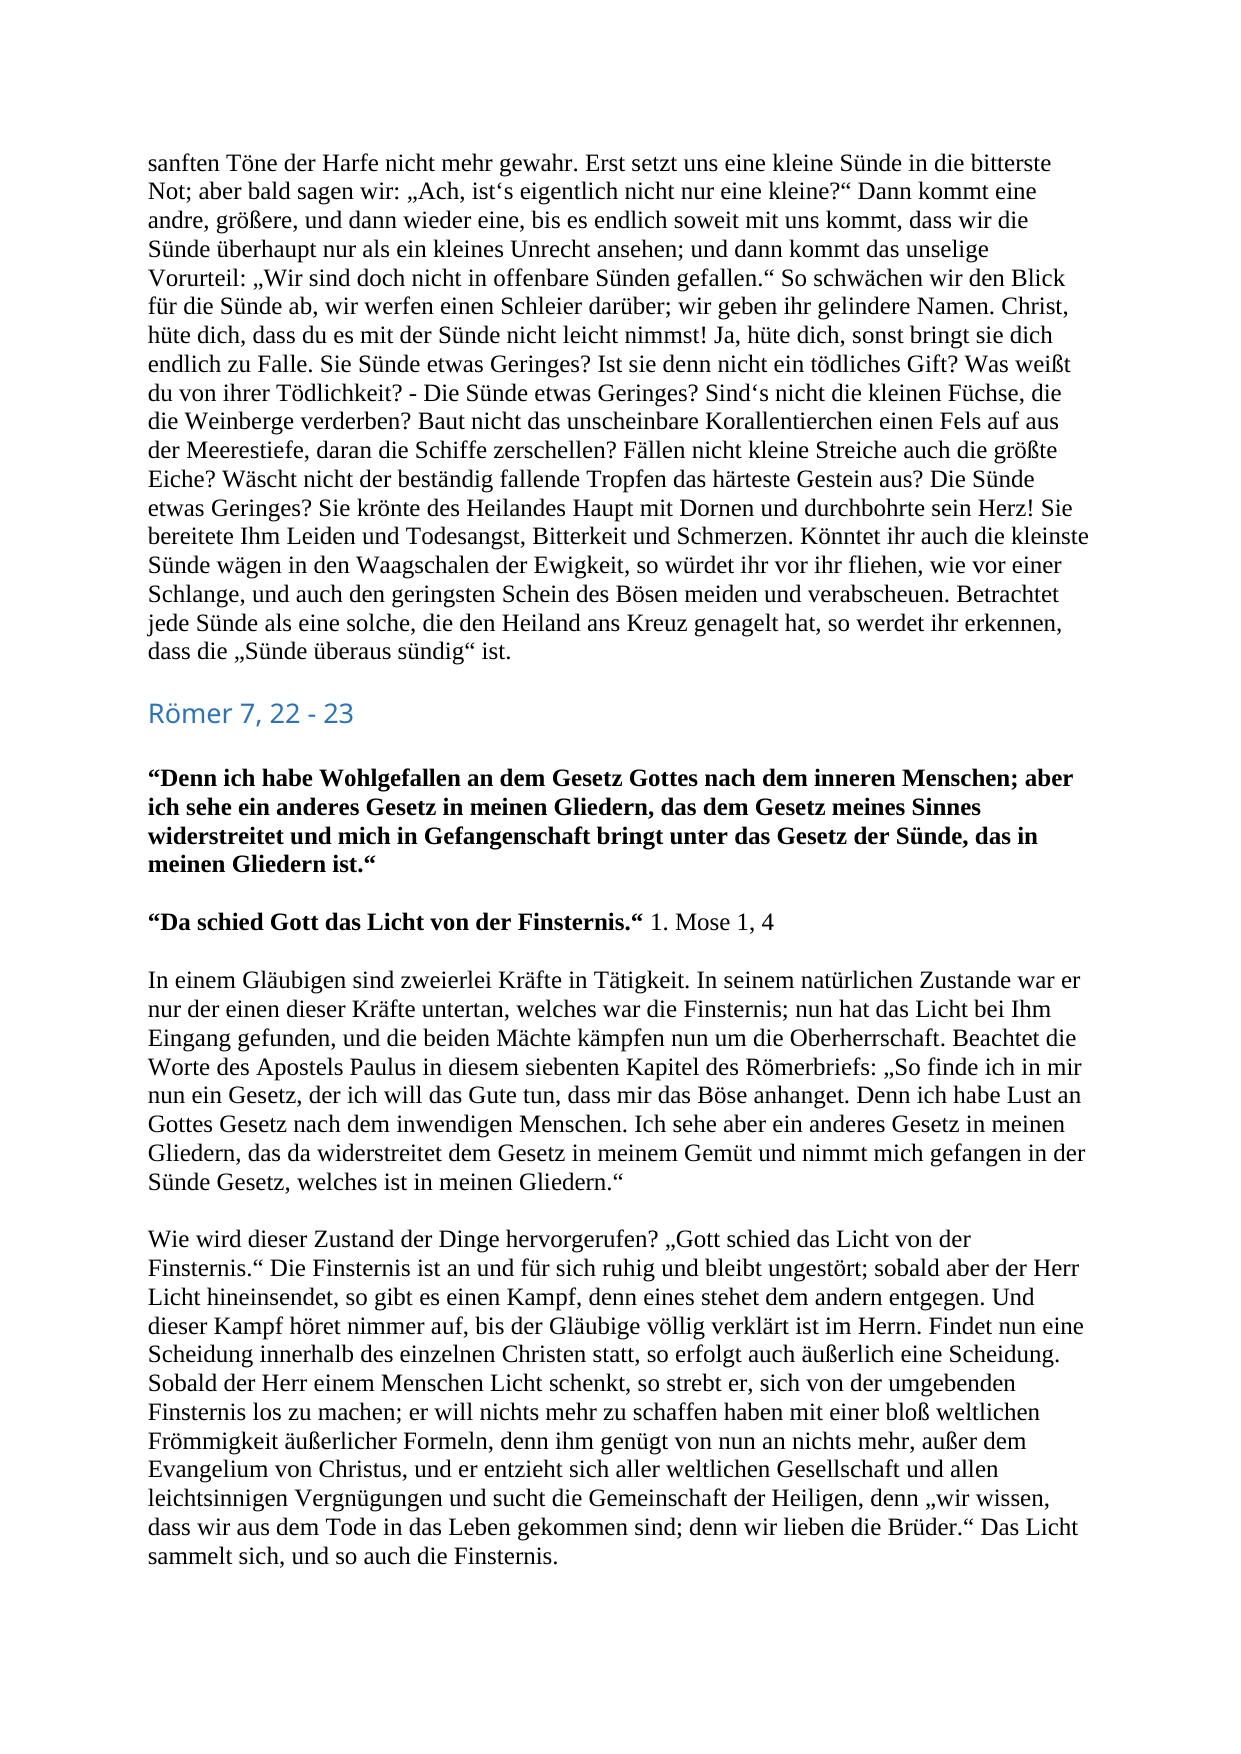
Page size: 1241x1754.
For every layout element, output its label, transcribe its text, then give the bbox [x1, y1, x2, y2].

text In einem Gläubigen sind zweierlei Kräfte in Tätigkeit. In seinem natürlichen Zustande war er nur der einen dieser Kräfte untertan, welches war die Finsternis; nun hat das Licht bei Ihm Eingang gefunden, und die beiden Mächte kämpfen nun um die Oberherrschaft. Beachtet die Worte des Apostels Paulus in diesem siebenten Kapitel des Römerbriefs: „So finde ich in mir nun ein Gesetz, der ich will das Gute tun, dass mir das Böse anhanget. Denn ich habe Lust an Gottes Gesetz nach dem inwendigen Menschen. Ich sehe aber ein anderes Gesetz in meinen Gliedern, das da widerstreitet dem Gesetz in meinem Gemüt und nimmt mich gefangen in der Sünde Gesetz, welches ist in meinen Gliedern.“ [148, 965, 1093, 1195]
text “Da schied Gott das Licht von der Finsternis.“ 1. Mose 1, 4 [148, 907, 1093, 936]
text “Denn ich habe Wohlgefallen an dem Gesetz Gottes nach dem inneren Menschen; aber ich sehe ein anderes Gesetz in meinen Gliedern, das dem Gesetz meines Sinnes widerstreitet und mich in Gefangenschaft bringt unter das Gesetz der Sünde, das in meinen Gliedern ist.“ [148, 763, 1093, 878]
text Wie wird dieser Zustand der Dinge hervorgerufen? „Gott schied das Licht von der Finsternis.“ Die Finsternis ist an und für sich ruhig und bleibt ungestört; sobald aber der Herr Licht hineinsendet, so gibt es einen Kampf, denn eines stehet dem andern entgegen. Und dieser Kampf höret nimmer auf, bis der Gläubige völlig verklärt ist im Herrn. Findet nun eine Scheidung innerhalb des einzelnen Christen statt, so erfolgt auch äußerlich eine Scheidung. Sobald der Herr einem Menschen Licht schenkt, so strebt er, sich von der umgebenden Finsternis los zu machen; er will nichts mehr zu schaffen haben mit einer bloß weltlichen Frömmigkeit äußerlicher Formeln, denn ihm genügt von nun an nichts mehr, außer dem Evangelium von Christus, und er entzieht sich aller weltlichen Gesellschaft und allen leichtsinnigen Vergnügungen und sucht die Gemeinschaft der Heiligen, denn „wir wissen, dass wir aus dem Tode in das Leben gekommen sind; denn wir lieben die Brüder.“ Das Licht sammelt sich, und so auch die Finsternis. [148, 1224, 1093, 1569]
subtitle Römer 7, 22 - 23 [148, 694, 1093, 731]
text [148, 148, 1093, 665]
